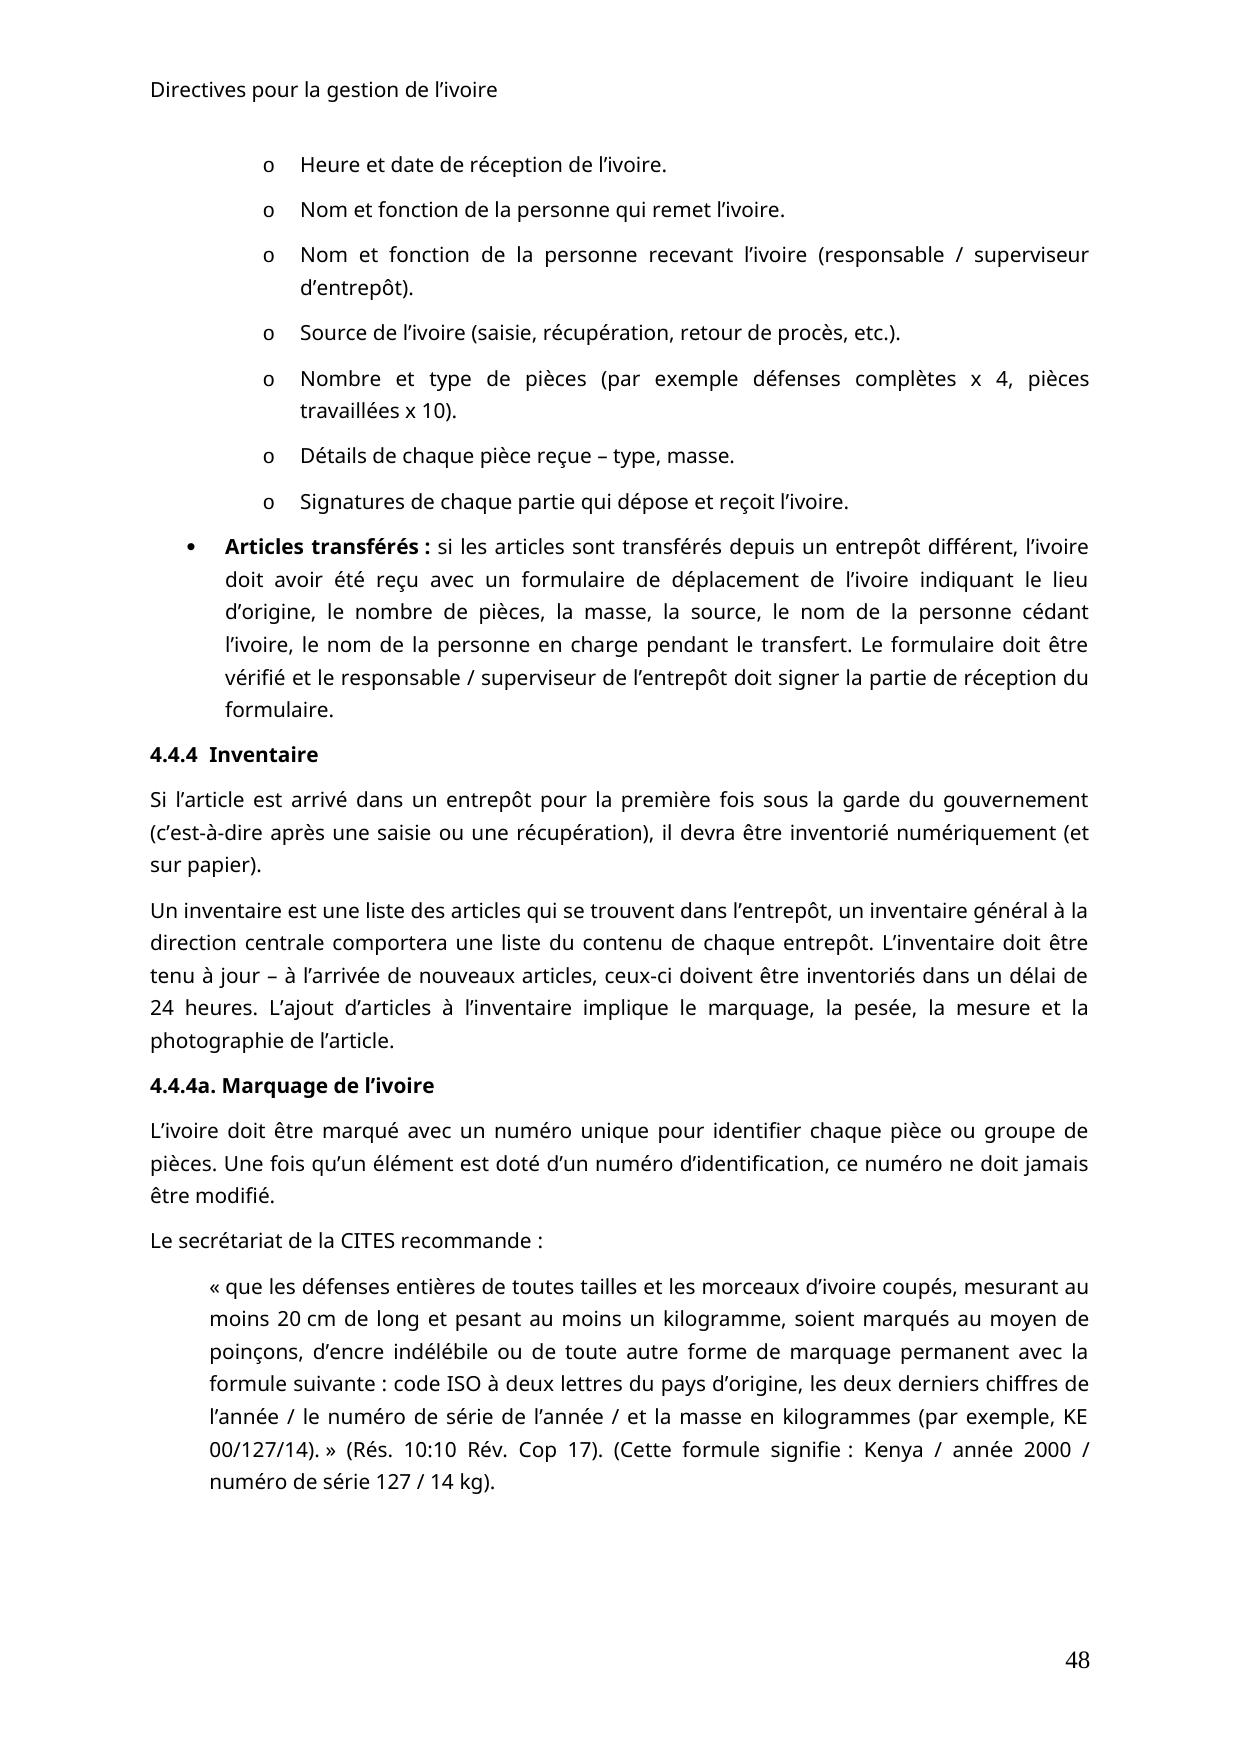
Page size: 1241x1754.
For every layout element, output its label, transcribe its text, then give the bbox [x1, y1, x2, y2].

list Signatures de chaque partie qui dépose et reçoit l’ivoire. [262, 487, 1090, 515]
list Source de l’ivoire (saisie, récupération, retour de procès, etc.). [262, 318, 1090, 347]
text L’ivoire doit être marqué avec un numéro unique pour identifier chaque pièce ou groupe de pièces. Une fois qu’un élément est doté d’un numéro d’identification, ce numéro ne doit jamais être modifié. [150, 1116, 1090, 1210]
list Nombre et type de pièces (par exemple défenses complètes x 4, pièces travaillées x 10). [262, 364, 1090, 425]
text Si l’article est arrivé dans un entrepôt pour la première fois sous la garde du gouvernement (c’est-à-dire après une saisie ou une récupération), il devra être inventorié numériquement (et sur papier). [150, 785, 1090, 879]
text Un inventaire est une liste des articles qui se trouvent dans l’entrepôt, un inventaire général à la direction centrale comportera une liste du contenu de chaque entrepôt. L’inventaire doit être tenu à jour – à l’arrivée de nouveaux articles, ceux-ci doivent être inventoriés dans un délai de 24 heures. L’ajout d’articles à l’inventaire implique le marquage, la pesée, la mesure et la photographie de l’article. [150, 896, 1090, 1054]
text « que les défenses entières de toutes tailles et les morceaux d’ivoire coupés, mesurant au moins 20 cm de long et pesant au moins un kilogramme, soient marqués au moyen de poinçons, d’encre indélébile ou de toute autre forme de marquage permanent avec la formule suivante : code ISO à deux lettres du pays d’origine, les deux derniers chiffres de l’année / le numéro de série de l’année / et la masse en kilogrammes (par exemple, KE 00/127/14). » (Rés. 10:10 Rév. Cop 17). (Cette formule signifie : Kenya / année 2000 / numéro de série 127 / 14 kg). [209, 1272, 1090, 1496]
list Articles transférés : si les articles sont transférés depuis un entrepôt différent, l’ivoire doit avoir été reçu avec un formulaire de déplacement de l’ivoire indiquant le lieu d’origine, le nombre de pièces, la masse, la source, le nom de la personne cédant l’ivoire, le nom de la personne en charge pendant le transfert. Le formulaire doit être vérifié et le responsable / superviseur de l’entrepôt doit signer la partie de réception du formulaire. [187, 532, 1090, 724]
list Détails de chaque pièce reçue – type, masse. [262, 442, 1090, 470]
list Heure et date de réception de l’ivoire. [262, 150, 1090, 178]
list Nom et fonction de la personne qui remet l’ivoire. [262, 195, 1090, 224]
list Nom et fonction de la personne recevant l’ivoire (responsable / superviseur d’entrepôt). [262, 241, 1090, 302]
text 4.4.4 Inventaire [150, 740, 1090, 769]
text 4.4.4a. Marquage de l’ivoire [150, 1071, 1090, 1100]
text Le secrétariat de la CITES recommande : [150, 1227, 1090, 1255]
